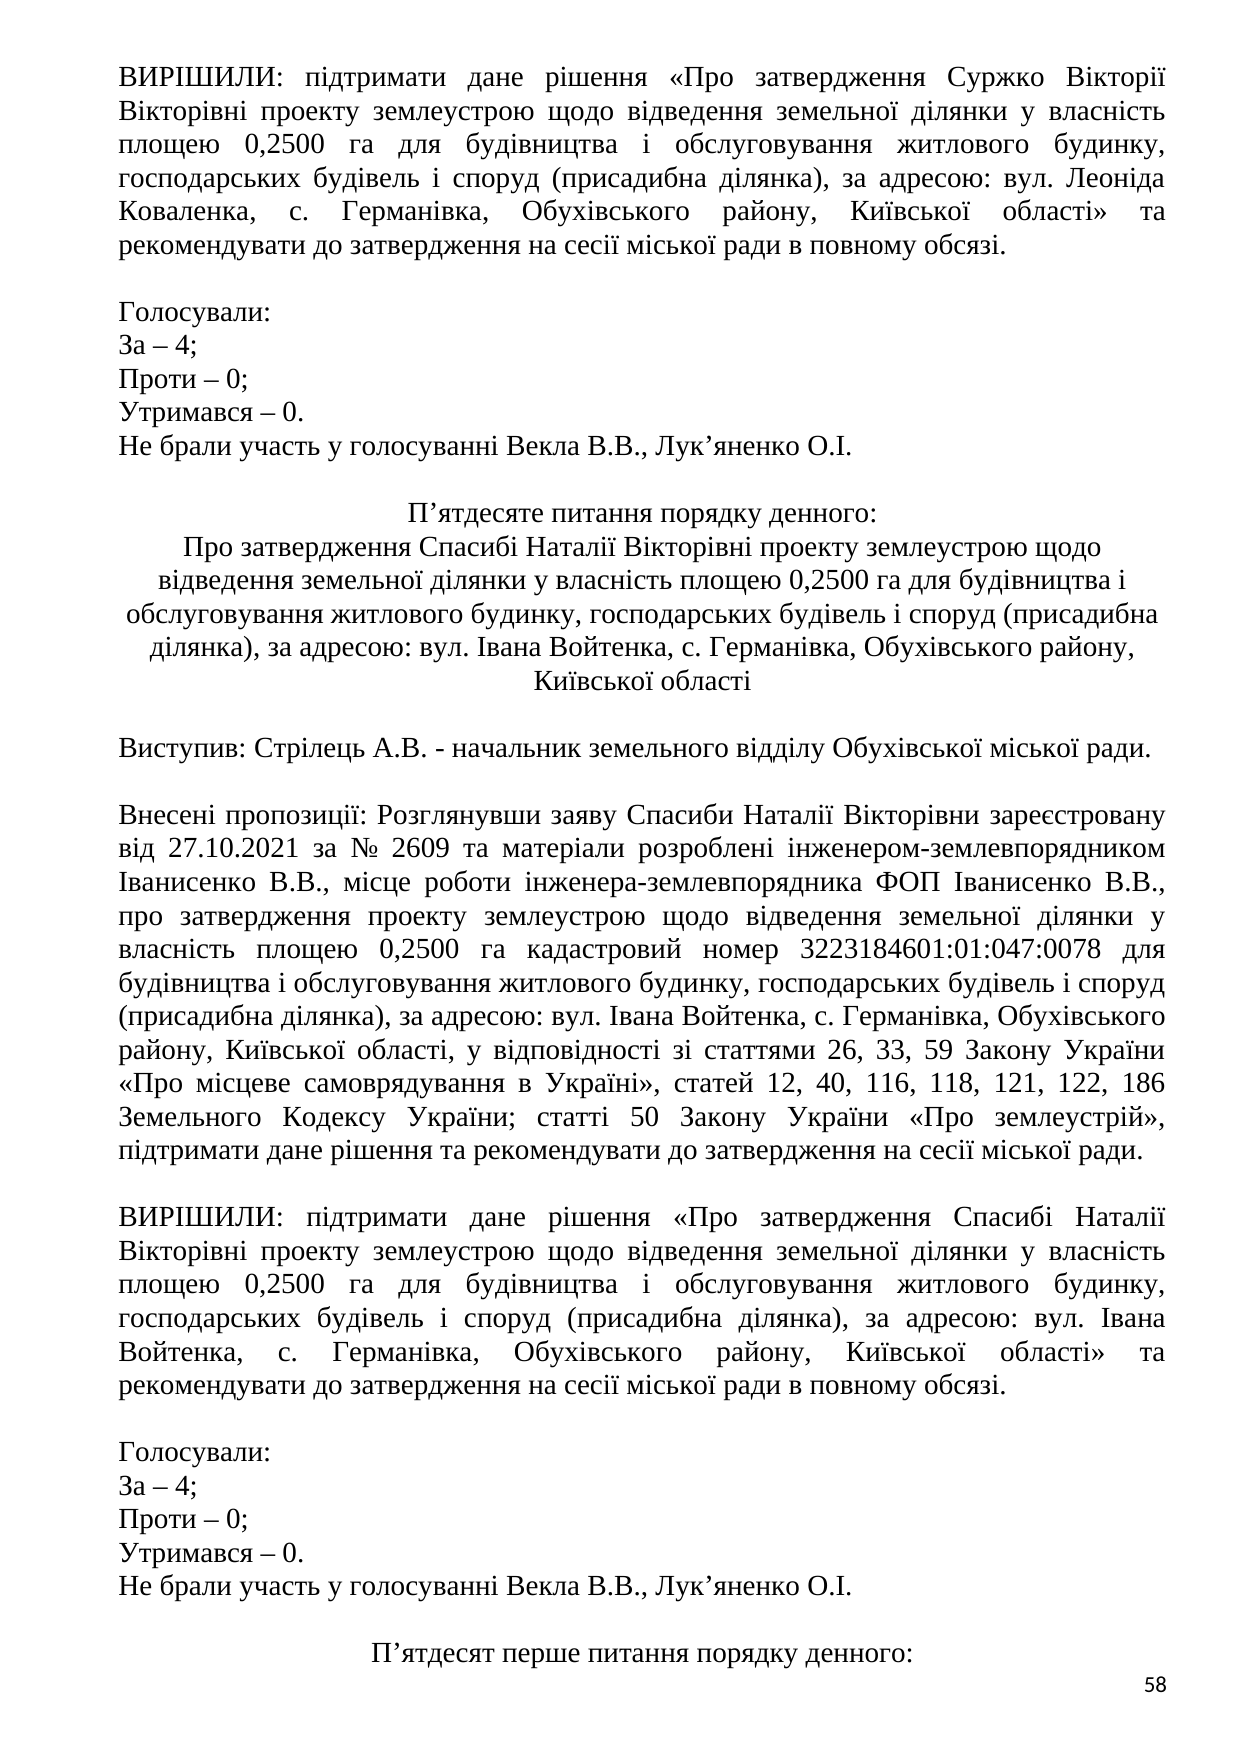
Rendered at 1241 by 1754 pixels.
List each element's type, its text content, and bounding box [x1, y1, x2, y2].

text Утримався – 0. [118, 394, 1167, 428]
text Про затвердження Спасибі Наталії Вікторівні проекту землеустрою щодо відведення земельної ділянки у власність площею 0,2500 га для будівництва і обслуговування житлового будинку, господарських будівель і споруд (присадибна ділянка), за адресою: вул. Івана Войтенка, с. Германівка, Обухівського району, Київської області [118, 529, 1167, 696]
text Не брали участь у голосуванні Векла В.В., Лук’яненко О.І. [118, 428, 1167, 462]
text ВИРІШИЛИ: підтримати дане рішення «Про затвердження Спасибі Наталії Вікторівні проекту землеустрою щодо відведення земельної ділянки у власність площею 0,2500 га для будівництва і обслуговування житлового будинку, господарських будівель і споруд (присадибна ділянка), за адресою: вул. Івана Войтенка, с. Германівка, Обухівського району, Київської області» та рекомендувати до затвердження на сесії міської ради в повному обсязі. [118, 1199, 1167, 1401]
text За – 4; [118, 327, 1167, 361]
text Голосували: [118, 1434, 1167, 1468]
text Голосували: [118, 294, 1167, 327]
text Проти – 0; [118, 361, 1167, 394]
text ВИРІШИЛИ: підтримати дане рішення «Про затвердження Суржко Вікторії Вікторівні проекту землеустрою щодо відведення земельної ділянки у власність площею 0,2500 га для будівництва і обслуговування житлового будинку, господарських будівель і споруд (присадибна ділянка), за адресою: вул. Леоніда Коваленка, с. Германівка, Обухівського району, Київської області» та рекомендувати до затвердження на сесії міської ради в повному обсязі. [118, 59, 1167, 260]
text П’ятдесят перше питання порядку денного: [118, 1636, 1167, 1669]
text П’ятдесяте питання порядку денного: [118, 495, 1167, 529]
text Проти – 0; [118, 1501, 1167, 1535]
list Внесені пропозиції: Розглянувши заяву Спасиби Наталії Вікторівни зареєстровану від 27.10.2021 за № 2609 та матеріали розроблені інженером-землевпорядником Іванисенко В.В., місце роботи інженера-землевпорядника ФОП Іванисенко В.В., про затвердження проекту землеустрою щодо відведення земельної ділянки у власність площею 0,2500 га кадастровий номер 3223184601:01:047:0078 для будівництва і обслуговування житлового будинку, господарських будівель і споруд (присадибна ділянка), за адресою: вул. Івана Войтенка, с. Германівка, Обухівського району, Київської області, у відповідності зі статтями 26, 33, 59 Закону України «Про місцеве самоврядування в Україні», статей 12, 40, 116, 118, 121, 122, 186 Земельного Кодексу України; статті 50 Закону України «Про землеустрій», підтримати дане рішення та рекомендувати до затвердження на сесії міської ради. [118, 797, 1167, 1166]
text Виступив: Стрілець А.В. - начальник земельного відділу Обухівської міської ради. [118, 730, 1167, 763]
text За – 4; [118, 1468, 1167, 1501]
text Не брали участь у голосуванні Векла В.В., Лук’яненко О.І. [118, 1568, 1167, 1602]
text Утримався – 0. [118, 1535, 1167, 1568]
